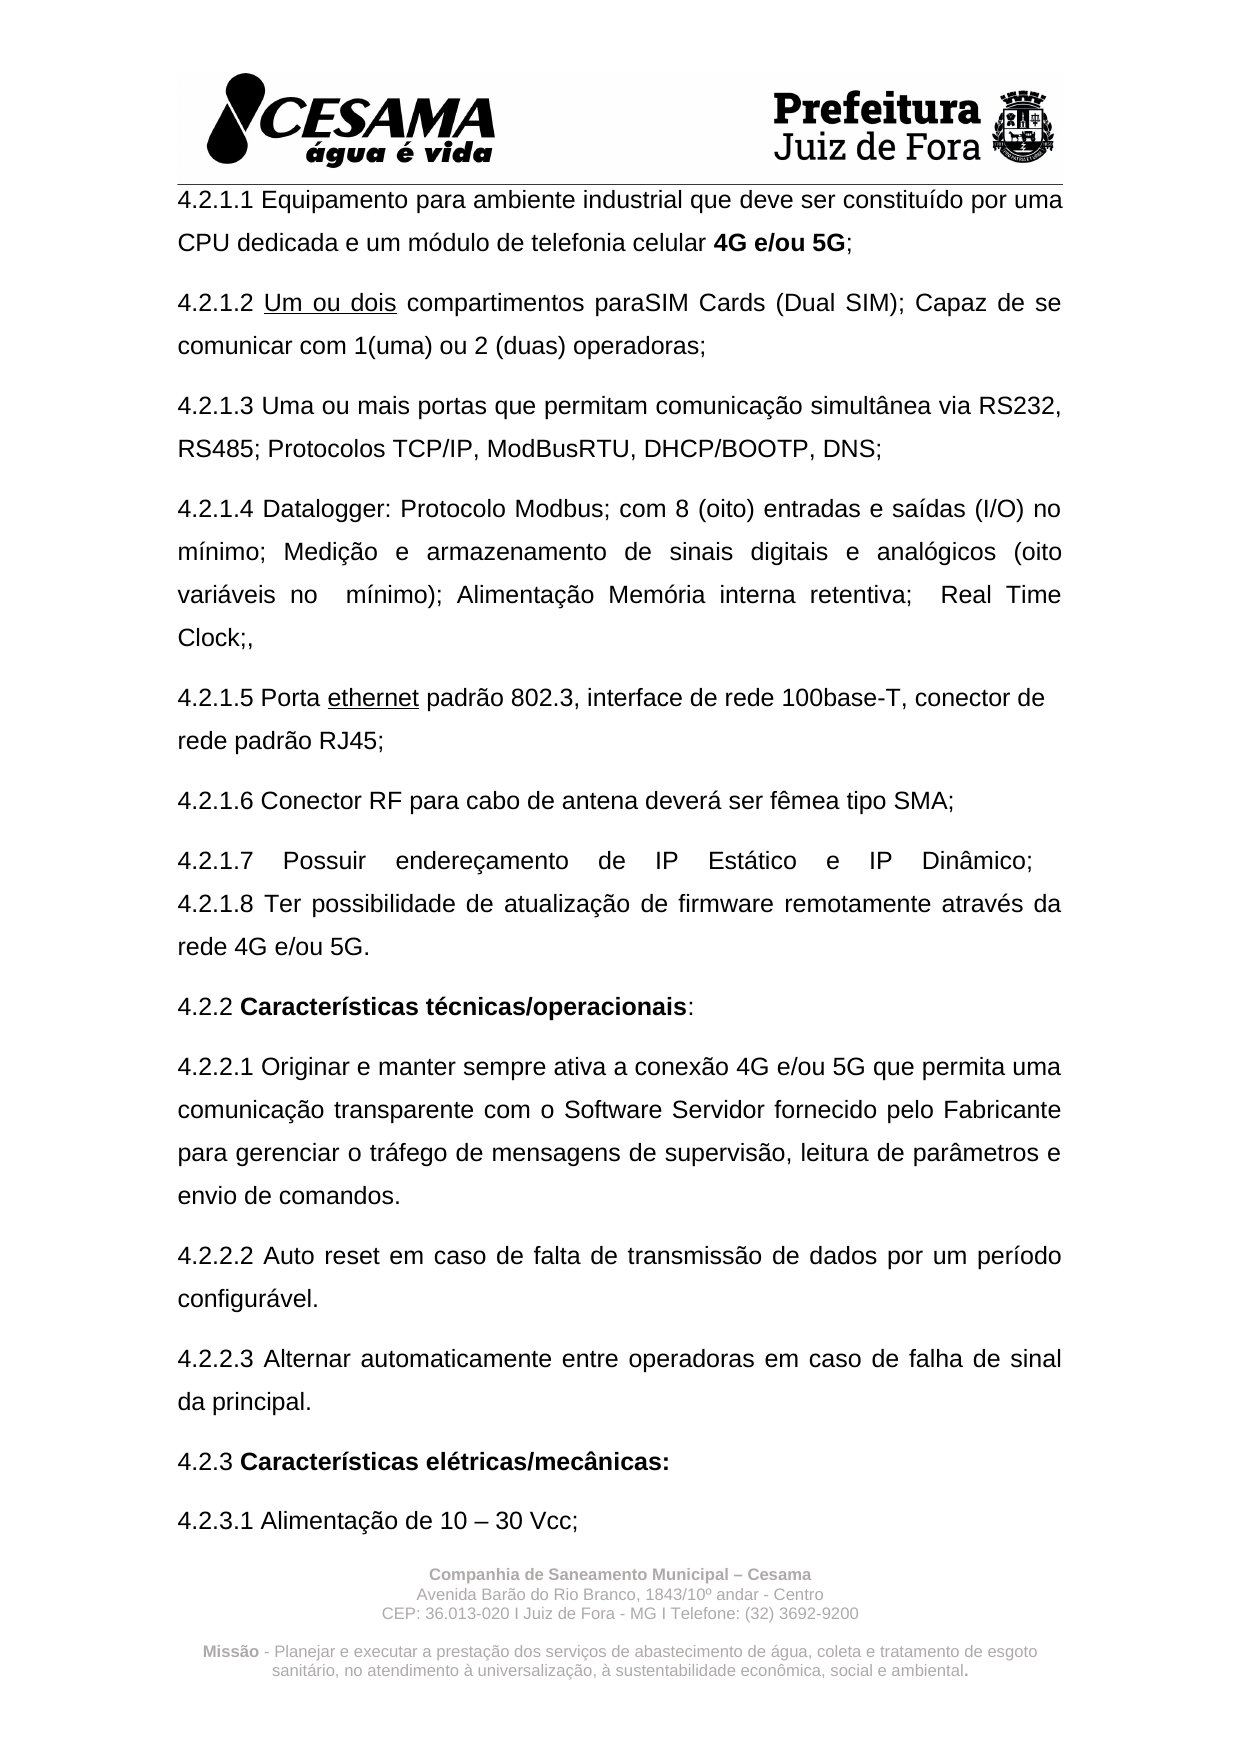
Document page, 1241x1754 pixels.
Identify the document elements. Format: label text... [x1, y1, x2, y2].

text 4.2.3.1 Alimentação de 10 – 30 Vcc; [177, 1506, 1063, 1535]
text 4.2.2.2 Auto reset em caso de falta de transmissão de dados por um período configurável. [177, 1241, 1063, 1312]
text 4.2.2.1 Originar e manter sempre ativa a conexão 4G e/ou 5G que permita uma comunicação transparente com o Software Servidor fornecido pelo Fabricante para gerenciar o tráfego de mensagens de supervisão, leitura de parâmetros e envio de comandos. [177, 1051, 1063, 1209]
text 4.2.3 Características elétricas/mecânicas: [177, 1446, 1063, 1475]
text 4.2.1.1 Equipamento para ambiente industrial que deve ser constituído por uma CPU dedicada e um módulo de telefonia celular 4G e/ou 5G; [177, 185, 1063, 257]
text 4.2.2.3 Alternar automaticamente entre operadoras em caso de falha de sinal da principal. [177, 1343, 1063, 1415]
text 4.2.2 Características técnicas/operacionais: [177, 992, 1063, 1020]
text 4.2.1.5 Porta ethernet padrão 802.3, interface de rede 100base-T, conector de rede padrão RJ45; [177, 683, 1063, 755]
text 4.2.1.4 Datalogger: Protocolo Modbus; com 8 (oito) entradas e saídas (I/O) no mínimo; Medição e armazenamento de sinais digitais e analógicos (oito variáveis no mínimo); Alimentação Memória interna retentiva; Real Time Clock;, [177, 494, 1063, 652]
text 4.2.1.6 Conector RF para cabo de antena deverá ser fêmea tipo SMA; [177, 786, 1063, 814]
text 4.2.1.3 Uma ou mais portas que permitam comunicação simultânea via RS232, RS485; Protocolos TCP/IP, ModBusRTU, DHCP/BOOTP, DNS; [177, 391, 1063, 463]
picture [177, 73, 1063, 185]
text 4.2.1.2 Um ou dois compartimentos paraSIM Cards (Dual SIM); Capaz de se comunicar com 1(uma) ou 2 (duas) operadoras; [177, 288, 1063, 360]
text 4.2.1.7 Possuir endereçamento de IP Estático e IP Dinâmico; 4.2.1.8 Ter possibilidade de atualização de firmware remotamente através da rede 4G e/ou 5G. [177, 846, 1063, 961]
